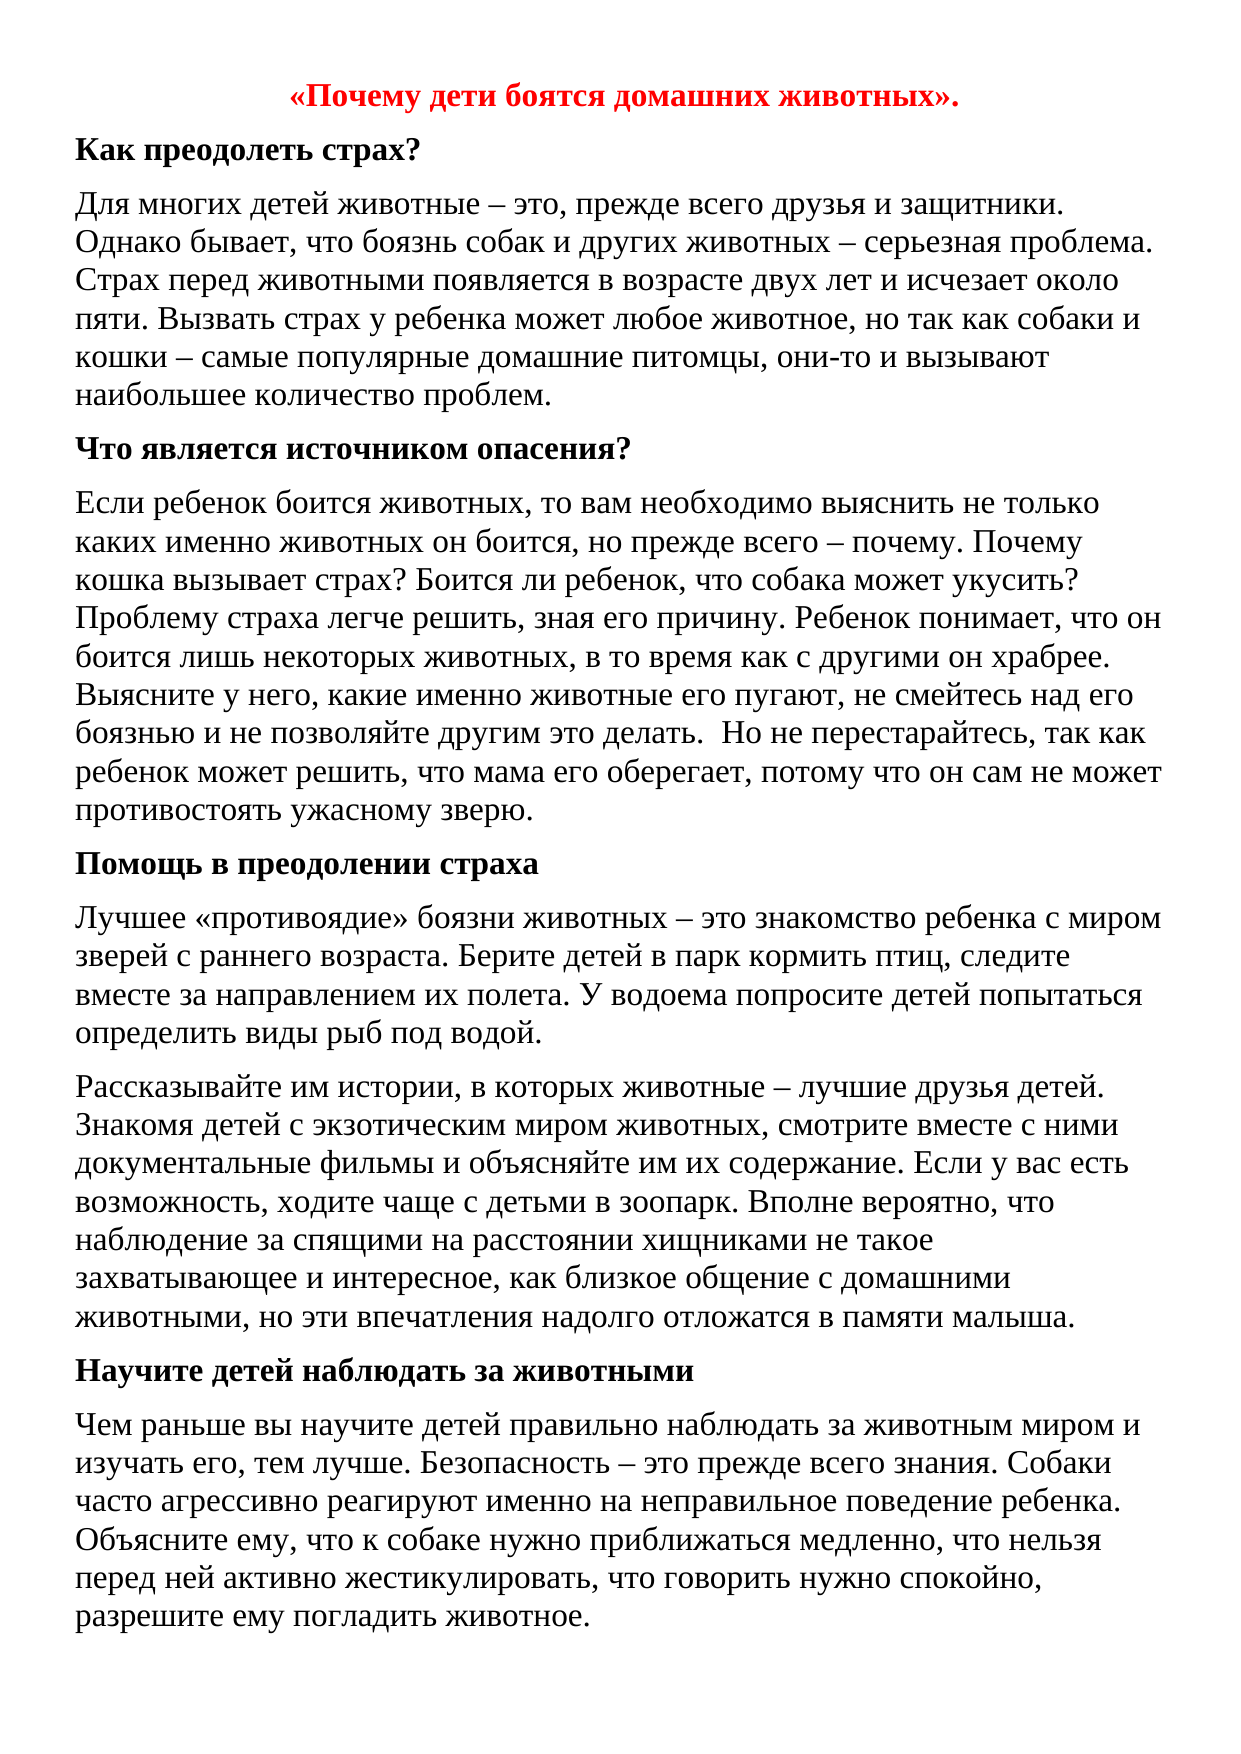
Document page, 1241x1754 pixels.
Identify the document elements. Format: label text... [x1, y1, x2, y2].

text Научите детей наблюдать за животными [75, 1350, 1165, 1388]
text Чем раньше вы научите детей правильно наблюдать за животным миром и изучать его, тем лучше. Безопасность – это прежде всего знания. Собаки часто агрессивно реагируют именно на неправильное поведение ребенка. Объясните ему, что к собаке нужно приближаться медленно, что нельзя перед ней активно жестикулировать, что говорить нужно спокойно, разрешите ему погладить животное. [75, 1404, 1165, 1634]
text Для многих детей животные – это, прежде всего друзья и защитники. Однако бывает, что боязнь собак и других животных – серьезная проблема. Страх перед животными появляется в возрасте двух лет и исчезает около пяти. Вызвать страх у ребенка может любое животное, но так как собаки и кошки – самые популярные домашние питомцы, они-то и вызывают наибольшее количество проблем. [75, 183, 1165, 413]
text Рассказывайте им истории, в которых животные – лучшие друзья детей. Знакомя детей с экзотическим миром животных, смотрите вместе с ними документальные фильмы и объясняйте им их содержание. Если у вас есть возможность, ходите чаще с детьми в зоопарк. Вполне вероятно, что наблюдение за спящими на расстоянии хищниками не такое захватывающее и интересное, как близкое общение с домашними животными, но эти впечатления надолго отложатся в памяти малыша. [75, 1066, 1165, 1334]
text Как преодолеть страх? [75, 129, 1165, 167]
text Помощь в преодолении страха [75, 843, 1165, 881]
text Что является источником опасения? [75, 428, 1165, 467]
text «Почему дети боятся домашних животных». [75, 75, 1165, 113]
text Лучшее «противоядие» боязни животных – это знакомство ребенка с миром зверей с раннего возраста. Берите детей в парк кормить птиц, следите вместе за направлением их полета. У водоема попросите детей попытаться определить виды рыб под водой. [75, 897, 1165, 1050]
text Если ребенок боится животных, то вам необходимо выяснить не только каких именно животных он боится, но прежде всего – почему. Почему кошка вызывает страх? Боится ли ребенок, что собака может укусить? Проблему страха легче решить, зная его причину. Ребенок понимает, что он боится лишь некоторых животных, в то время как с другими он храбрее. Выясните у него, какие именно животные его пугают, не смейтесь над его боязнью и не позволяйте другим это делать. Но не перестарайтесь, так как ребенок может решить, что мама его оберегает, потому что он сам не может противостоять ужасному зверю. [75, 482, 1165, 827]
